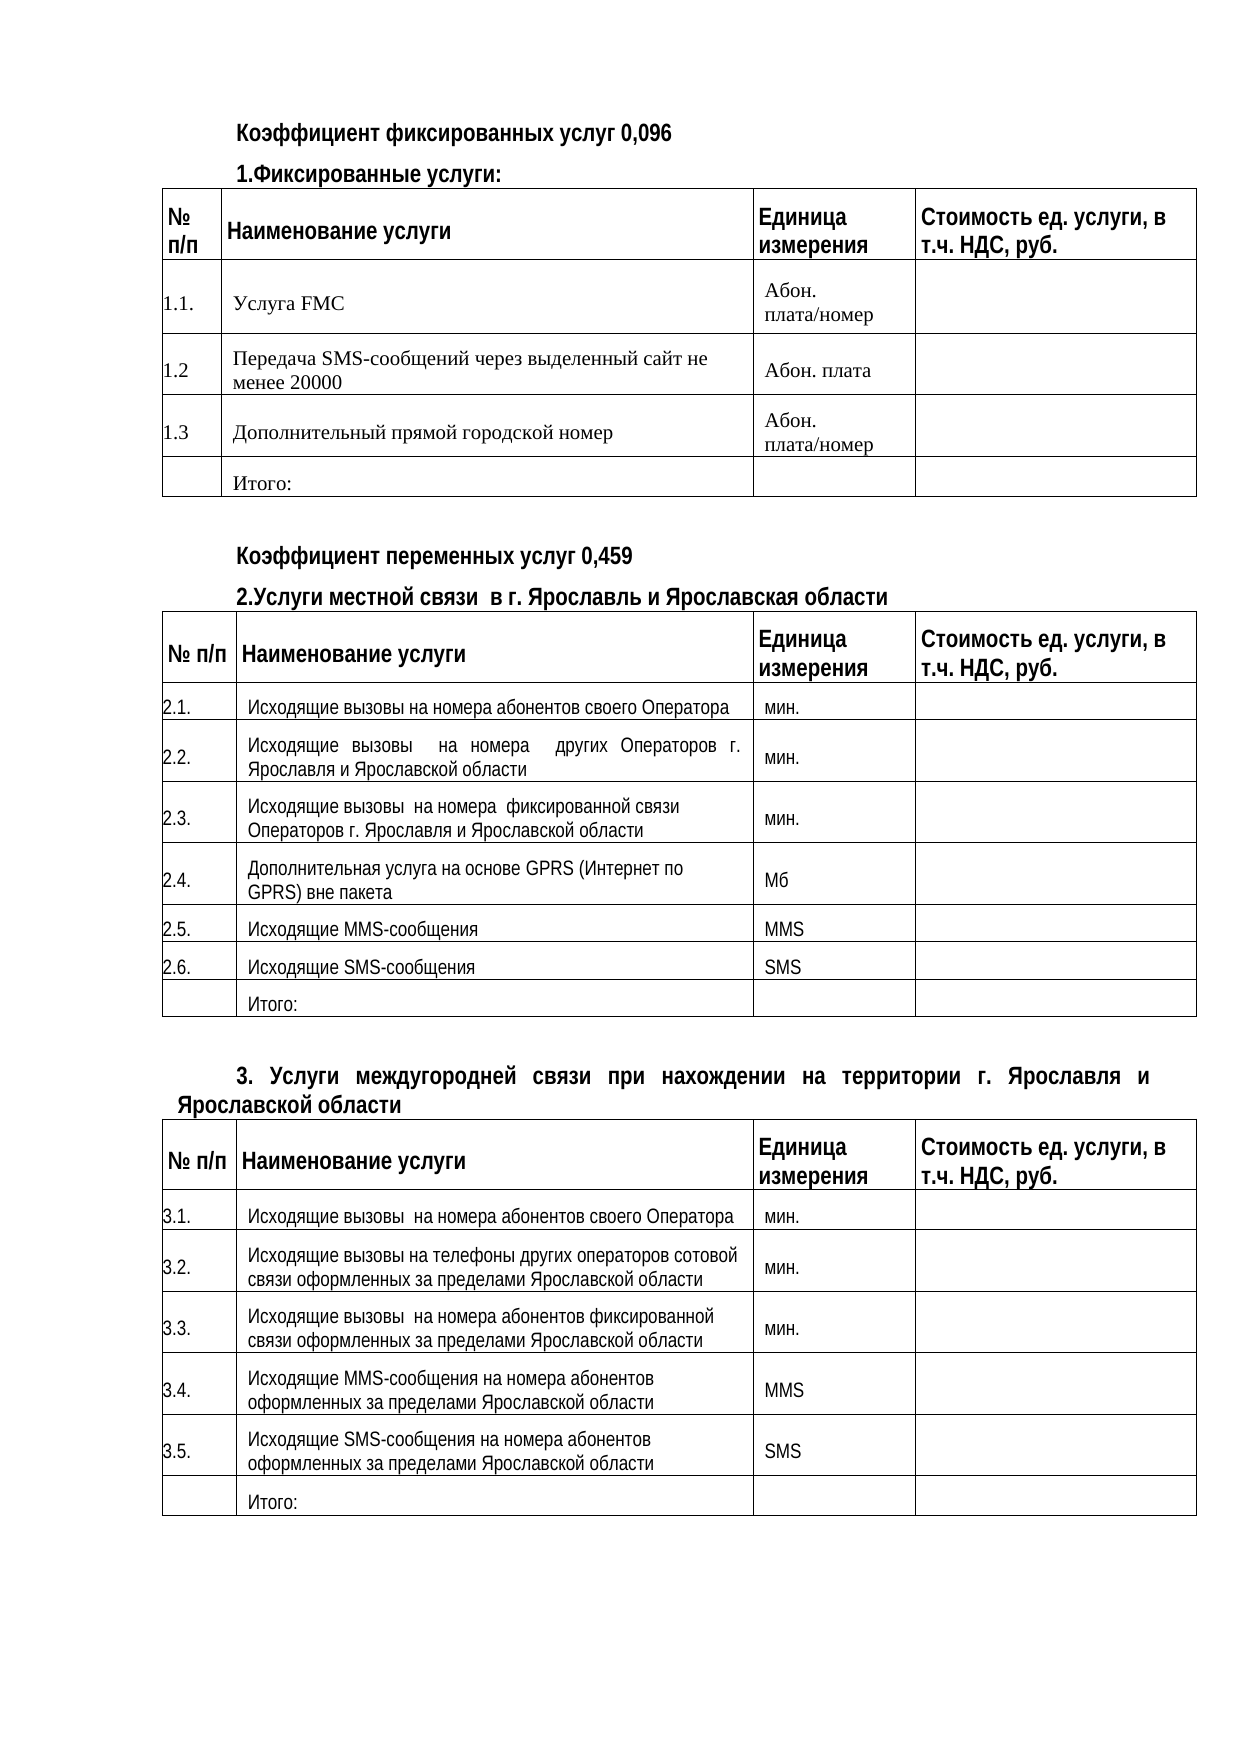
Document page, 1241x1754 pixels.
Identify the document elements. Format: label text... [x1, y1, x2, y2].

table_header № п/п [163, 1120, 236, 1189]
table_header Стоимость ед. услуги, в т.ч. НДС, руб. [916, 189, 1196, 259]
table_cell Дополнительный прямой городской номер [222, 395, 753, 456]
table_cell 3.4. [163, 1353, 236, 1414]
table_cell [754, 1476, 915, 1515]
table_cell 3.2. [163, 1230, 236, 1291]
table_cell 2.4. [163, 843, 236, 903]
table_cell [916, 260, 1196, 333]
table_cell Абон. плата [754, 334, 915, 394]
table_cell 2.2. [163, 720, 236, 781]
table_cell [754, 457, 915, 496]
table_header Стоимость ед. услуги, в т.ч. НДС, руб. [916, 1120, 1196, 1189]
table_cell 3.1. [163, 1190, 236, 1229]
table_cell MMS [754, 905, 915, 941]
table_cell [916, 720, 1196, 781]
text 3. Услуги междугородней связи при нахождении на территории г. Ярославля и Ярославской области [177, 1061, 1152, 1118]
table_cell Абон. плата/номер [754, 395, 915, 456]
table_cell мин. [754, 720, 915, 781]
table_cell мин. [754, 1230, 915, 1291]
table_header Единица измерения [754, 1120, 915, 1189]
table_cell мин. [754, 782, 915, 842]
table_cell [916, 1230, 1196, 1291]
table_cell MMS [754, 1353, 915, 1414]
table_cell Дополнительная услуга на основе GPRS (Интернет по GPRS) вне пакета [237, 843, 753, 903]
table_cell мин. [754, 1292, 915, 1352]
table_cell [163, 457, 221, 496]
table_cell 1.3 [163, 395, 221, 456]
table_cell [163, 1476, 236, 1515]
table_cell Итого: [237, 980, 753, 1016]
table_header № п/п [163, 189, 221, 259]
table_cell Исходящие вызовы на телефоны других операторов сотовой связи оформленных за пределами Ярославской области [237, 1230, 753, 1291]
table_cell 2.3. [163, 782, 236, 842]
table_header Стоимость ед. услуги, в т.ч. НДС, руб. [916, 612, 1196, 682]
table_cell [916, 1476, 1196, 1515]
table_cell Итого: [237, 1476, 753, 1515]
table_cell [916, 1353, 1196, 1414]
table_cell Исходящие вызовы на номера фиксированной связи Операторов г. Ярославля и Ярославской области [237, 782, 753, 842]
table_cell Исходящие вызовы на номера абонентов своего Оператора [237, 683, 753, 719]
table_cell 1.2 [163, 334, 221, 394]
table_header Наименование услуги [222, 189, 753, 259]
table_cell [916, 1190, 1196, 1229]
table_cell Исходящие MMS-сообщения [237, 905, 753, 941]
table_cell Исходящие MMS-сообщения на номера абонентов оформленных за пределами Ярославской области [237, 1353, 753, 1414]
table_cell [916, 1292, 1196, 1352]
table_cell Абон. плата/номер [754, 260, 915, 333]
table_cell Исходящие SMS-сообщения [237, 942, 753, 978]
table_cell Услуга FMC [222, 260, 753, 333]
table_cell Мб [754, 843, 915, 903]
table_cell Исходящие SMS-сообщения на номера абонентов оформленных за пределами Ярославской области [237, 1415, 753, 1475]
table_cell 2.5. [163, 905, 236, 941]
table_cell [916, 905, 1196, 941]
table_cell мин. [754, 683, 915, 719]
table_cell [916, 683, 1196, 719]
table_cell [754, 980, 915, 1016]
table_cell мин. [754, 1190, 915, 1229]
table_cell 2.1. [163, 683, 236, 719]
text 1.Фиксированные услуги: [177, 159, 1152, 188]
table_cell [916, 457, 1196, 496]
table_cell Исходящие вызовы на номера других Операторов г. Ярославля и Ярославской области [237, 720, 753, 781]
table_cell [916, 942, 1196, 978]
table_cell 2.6. [163, 942, 236, 978]
table_header Единица измерения [754, 189, 915, 259]
table_cell [916, 395, 1196, 456]
table_cell Исходящие вызовы на номера абонентов своего Оператора [237, 1190, 753, 1229]
table_cell 3.3. [163, 1292, 236, 1352]
table_cell Итого: [222, 457, 753, 496]
text Коэффициент фиксированных услуг 0,096 [236, 118, 1152, 147]
table_cell SMS [754, 1415, 915, 1475]
table_cell [916, 1415, 1196, 1475]
table_cell [163, 980, 236, 1016]
table_cell Передача SMS-сообщений через выделенный сайт не менее 20000 [222, 334, 753, 394]
table_cell Исходящие вызовы на номера абонентов фиксированной связи оформленных за пределами Ярославской области [237, 1292, 753, 1352]
table_cell 3.5. [163, 1415, 236, 1475]
text 2.Услуги местной связи в г. Ярославль и Ярославская области [177, 582, 1152, 611]
table_header Наименование услуги [237, 612, 753, 682]
table_cell SMS [754, 942, 915, 978]
table_cell [916, 980, 1196, 1016]
text Коэффициент переменных услуг 0,459 [177, 541, 1152, 570]
table_header № п/п [163, 612, 236, 682]
table_cell 1.1. [163, 260, 221, 333]
table_cell [916, 782, 1196, 842]
table_cell [916, 843, 1196, 903]
table_cell [916, 334, 1196, 394]
table_header Единица измерения [754, 612, 915, 682]
table_header Наименование услуги [237, 1120, 753, 1189]
